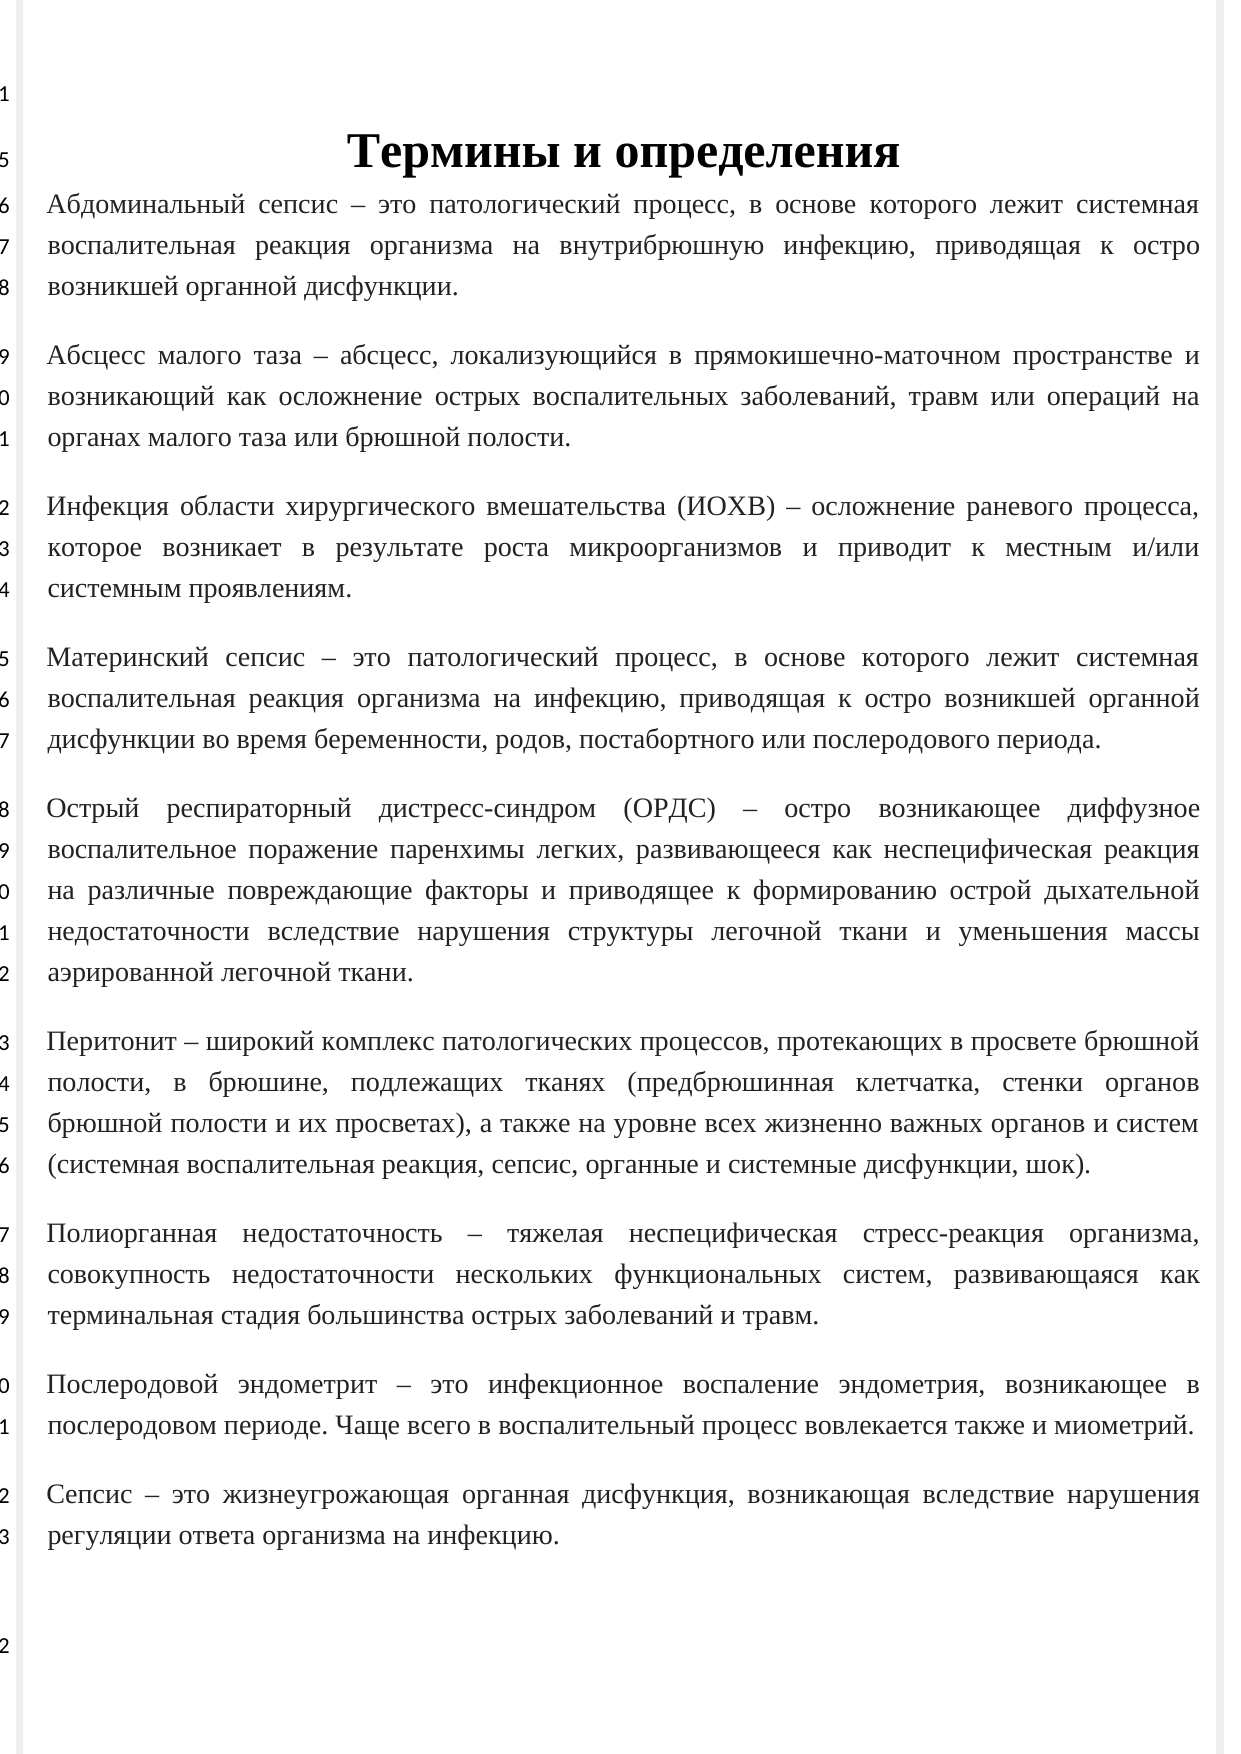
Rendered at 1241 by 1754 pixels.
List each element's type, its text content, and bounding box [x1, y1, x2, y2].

text Перитонит – широкий комплекс патологических процессов, протекающих в просвете брюшной полости, в брюшине, подлежащих тканях (предбрюшинная клетчатка, стенки органов брюшной полости и их просветах), а также на уровне всех жизненно важных органов и систем (системная воспалительная реакция, сепсис, органные и системные дисфункции, шок). [39, 1024, 1201, 1179]
text Сепсис – это жизнеугрожающая органная дисфункция, возникающая вследствие нарушения регуляции ответа организма на инфекцию. [39, 1477, 1201, 1550]
text Абсцесс малого таза – абсцесс, локализующийся в прямокишечно-маточном пространстве и возникающий как осложнение острых воспалительных заболеваний, травм или операций на органах малого таза или брюшной полости. [39, 338, 1201, 453]
text Полиорганная недостаточность – тяжелая неспецифическая стресс-реакция организма, совокупность недостаточности нескольких функциональных систем, развивающаяся как терминальная стадия большинства острых заболеваний и травм. [39, 1216, 1201, 1330]
text Послеродовой эндометрит – это инфекционное воспаление эндометрия, возникающее в послеродовом периоде. Чаще всего в воспалительный процесс вовлекается также и миометрий. [39, 1367, 1201, 1440]
subtitle Термины и определения [39, 127, 1201, 178]
text Материнский сепсис – это патологический процесс, в основе которого лежит системная воспалительная реакция организма на инфекцию, приводящая к остро возникшей органной дисфункции во время беременности, родов, постабортного или послеродового периода. [39, 640, 1201, 754]
text Абдоминальный сепсис – это патологический процесс, в основе которого лежит системная воспалительная реакция организма на внутрибрюшную инфекцию, приводящая к остро возникшей органной дисфункции. [39, 187, 1201, 302]
text Инфекция области хирургического вмешательства (ИОХВ) – осложнение раневого процесса, которое возникает в результате роста микроорганизмов и приводит к местным и/или системным проявлениям. [39, 489, 1201, 603]
text Острый респираторный дистресс-синдром (ОРДС) – остро возникающее диффузное воспалительное поражение паренхимы легких, развивающееся как неспецифическая реакция на различные повреждающие факторы и приводящее к формированию острой дыхательной недостаточности вследствие нарушения структуры легочной ткани и уменьшения массы аэрированной легочной ткани. [39, 791, 1201, 987]
